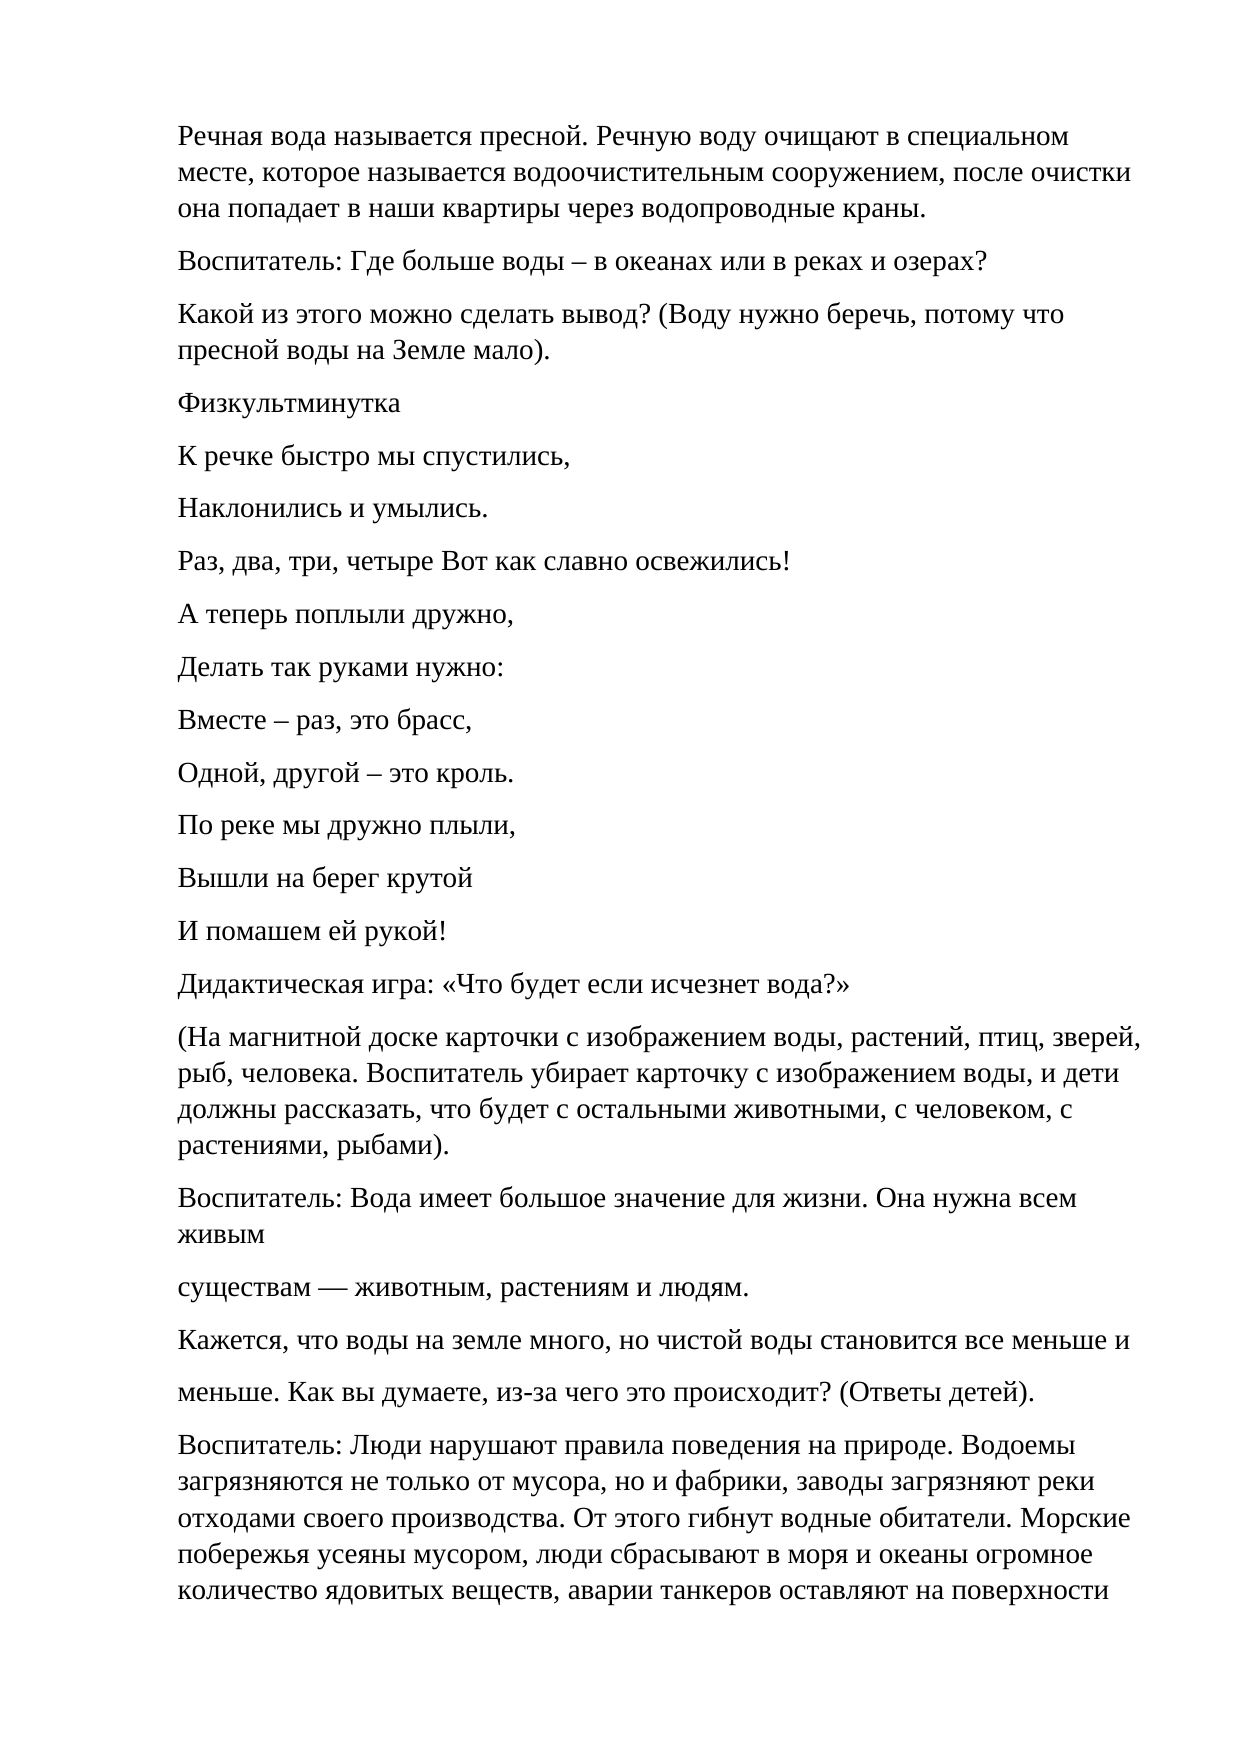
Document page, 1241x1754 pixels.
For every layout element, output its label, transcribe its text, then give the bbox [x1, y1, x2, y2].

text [177, 1427, 1152, 1606]
text Делать так руками нужно: [177, 649, 1152, 683]
text Воспитатель: Вода имеет большое значение для жизни. Она нужна всем живым [177, 1180, 1152, 1250]
text Какой из этого можно сделать вывод? (Воду нужно беречь, потому что пресной воды на Земле мало). [177, 296, 1152, 366]
text Одной, другой – это кроль. [177, 755, 1152, 788]
text Вышли на берег крутой [177, 860, 1152, 894]
text Вместе – раз, это брасс, [177, 702, 1152, 735]
text Раз, два, три, четыре Вот как славно освежились! [177, 543, 1152, 577]
text (На магнитной доске карточки с изображением воды, растений, птиц, зверей, рыб, человека. Воспитатель убирает карточку с изображением воды, и дети должны рассказать, что будет с остальными животными, с человеком, с растениями, рыбами). [177, 1019, 1152, 1161]
text меньше. Как вы думаете, из-за чего это происходит? (Ответы детей). [177, 1374, 1152, 1408]
text существам — животным, растениям и людям. [177, 1269, 1152, 1302]
text И помашем ей рукой! [177, 913, 1152, 947]
text Дидактическая игра: «Что будет если исчезнет вода?» [177, 966, 1152, 999]
text Речная вода называется пресной. Речную воду очищают в специальном месте, которое называется водоочистительным сооружением, после очистки она попадает в наши квартиры через водопроводные краны. [177, 118, 1152, 224]
text Воспитатель: Где больше воды – в океанах или в реках и озерах? [177, 243, 1152, 277]
text По реке мы дружно плыли, [177, 807, 1152, 841]
text Наклонились и умылись. [177, 491, 1152, 524]
text К речке быстро мы спустились, [177, 438, 1152, 471]
text Физкультминутка [177, 385, 1152, 418]
text Кажется, что воды на земле много, но чистой воды становится все меньше и [177, 1322, 1152, 1355]
text А теперь поплыли дружно, [177, 596, 1152, 630]
